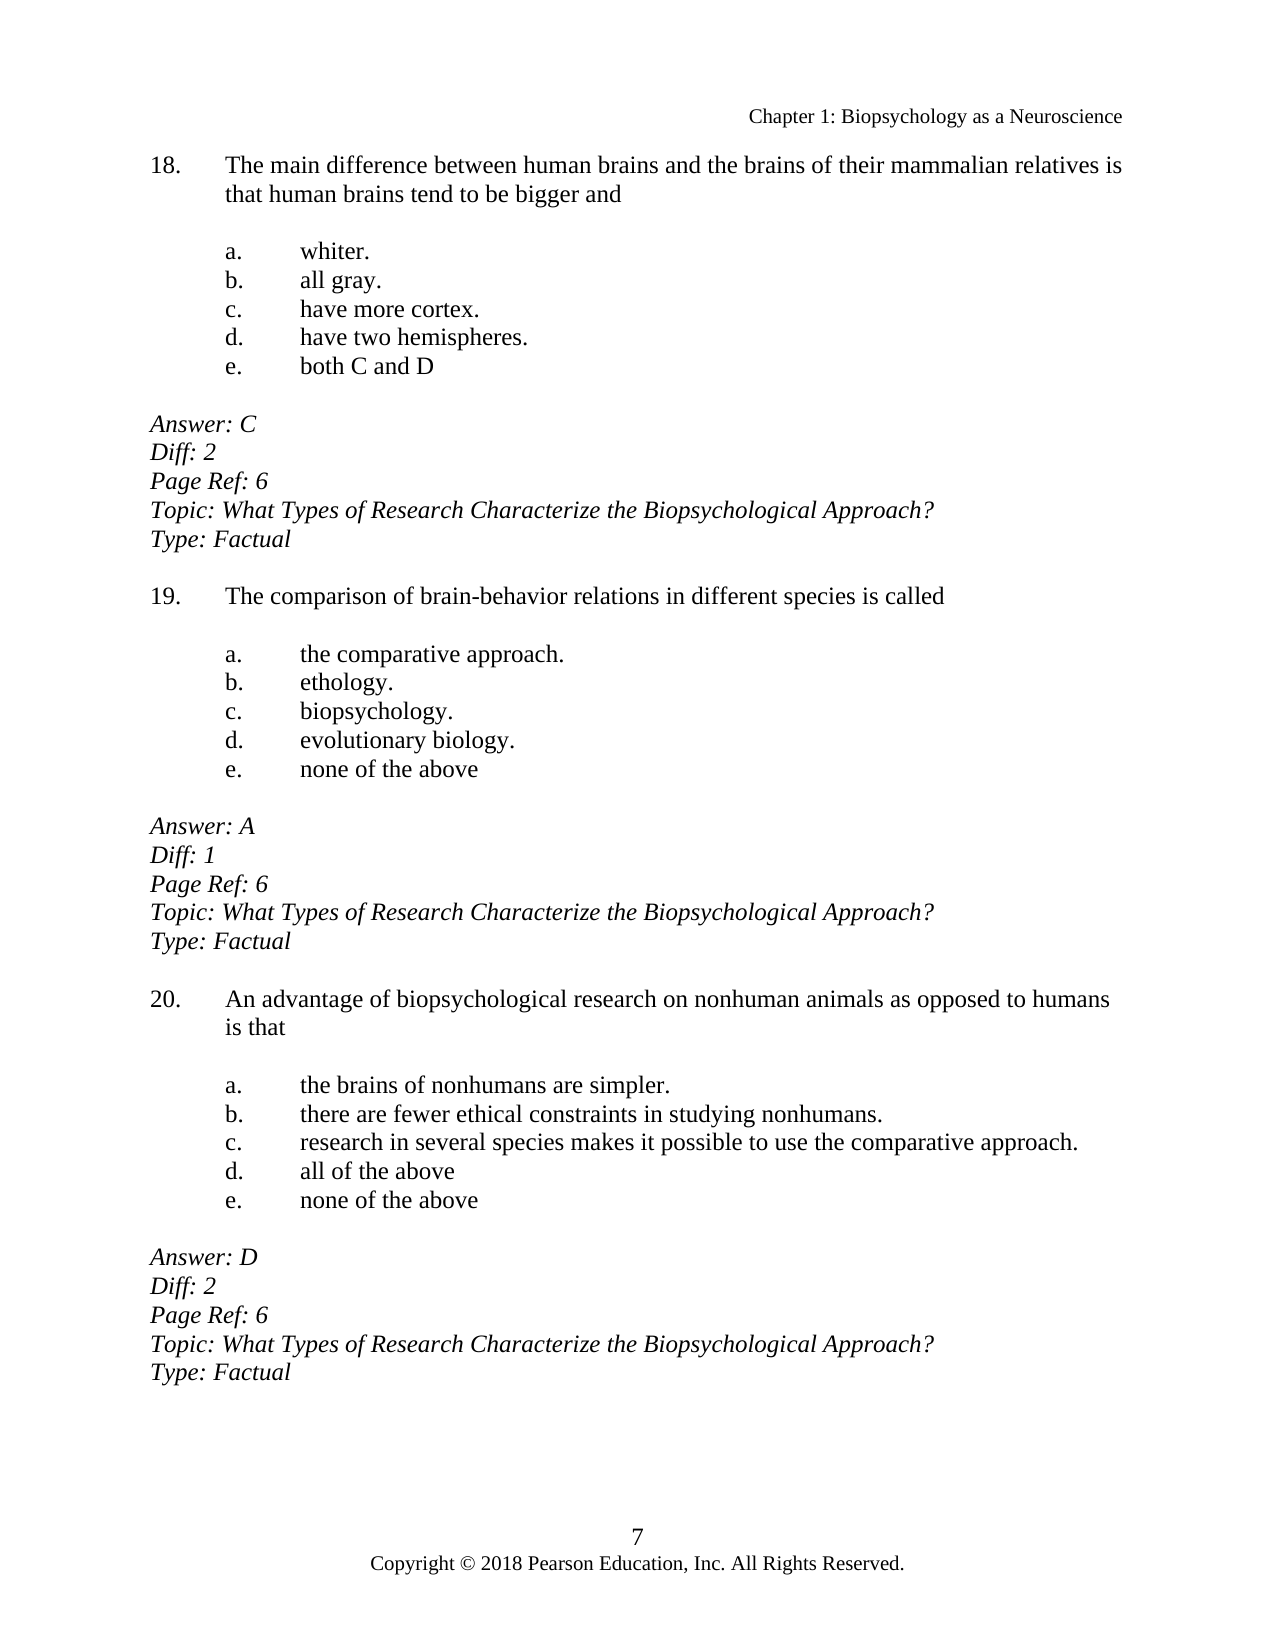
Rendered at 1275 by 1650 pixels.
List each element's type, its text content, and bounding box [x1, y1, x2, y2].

text Page Ref: 6 [150, 466, 1125, 495]
text 18. The main difference between human brains and the brains of their mammalian relatives is that human brains tend to be bigger and [150, 150, 1125, 207]
text Diff: 2 [150, 437, 1125, 466]
text c. research in several species makes it possible to use the comparative approach. [225, 1127, 1125, 1156]
text Page Ref: 6 [150, 869, 1125, 897]
text Topic: What Types of Research Characterize the Biopsychological Approach? [150, 1329, 1125, 1357]
text b. ethology. [225, 667, 1125, 696]
text e. none of the above [225, 1185, 1125, 1214]
text a. the brains of nonhumans are simpler. [225, 1070, 1125, 1099]
text d. all of the above [225, 1156, 1125, 1185]
text Diff: 2 [150, 1271, 1125, 1300]
text Type: Factual [150, 926, 1125, 955]
text Answer: C [150, 409, 1125, 437]
text 20. An advantage of biopsychological research on nonhuman animals as opposed to humans is that [150, 984, 1125, 1041]
text e. both C and D [225, 351, 1125, 380]
text Page Ref: 6 [150, 1300, 1125, 1329]
text b. all gray. [225, 265, 1125, 294]
text Answer: A [150, 811, 1125, 840]
text e. none of the above [225, 754, 1125, 782]
text a. whiter. [225, 236, 1125, 265]
text Topic: What Types of Research Characterize the Biopsychological Approach? [150, 495, 1125, 524]
text Type: Factual [150, 1357, 1125, 1386]
text Type: Factual [150, 524, 1125, 552]
text 19. The comparison of brain-behavior relations in different species is called [150, 581, 1125, 610]
text Answer: D [150, 1242, 1125, 1271]
text d. evolutionary biology. [225, 725, 1125, 754]
text a. the comparative approach. [225, 639, 1125, 667]
text c. have more cortex. [225, 294, 1125, 322]
text c. biopsychology. [225, 696, 1125, 725]
text Diff: 1 [150, 840, 1125, 869]
text b. there are fewer ethical constraints in studying nonhumans. [225, 1099, 1125, 1127]
text Topic: What Types of Research Characterize the Biopsychological Approach? [150, 897, 1125, 926]
text d. have two hemispheres. [225, 322, 1125, 351]
